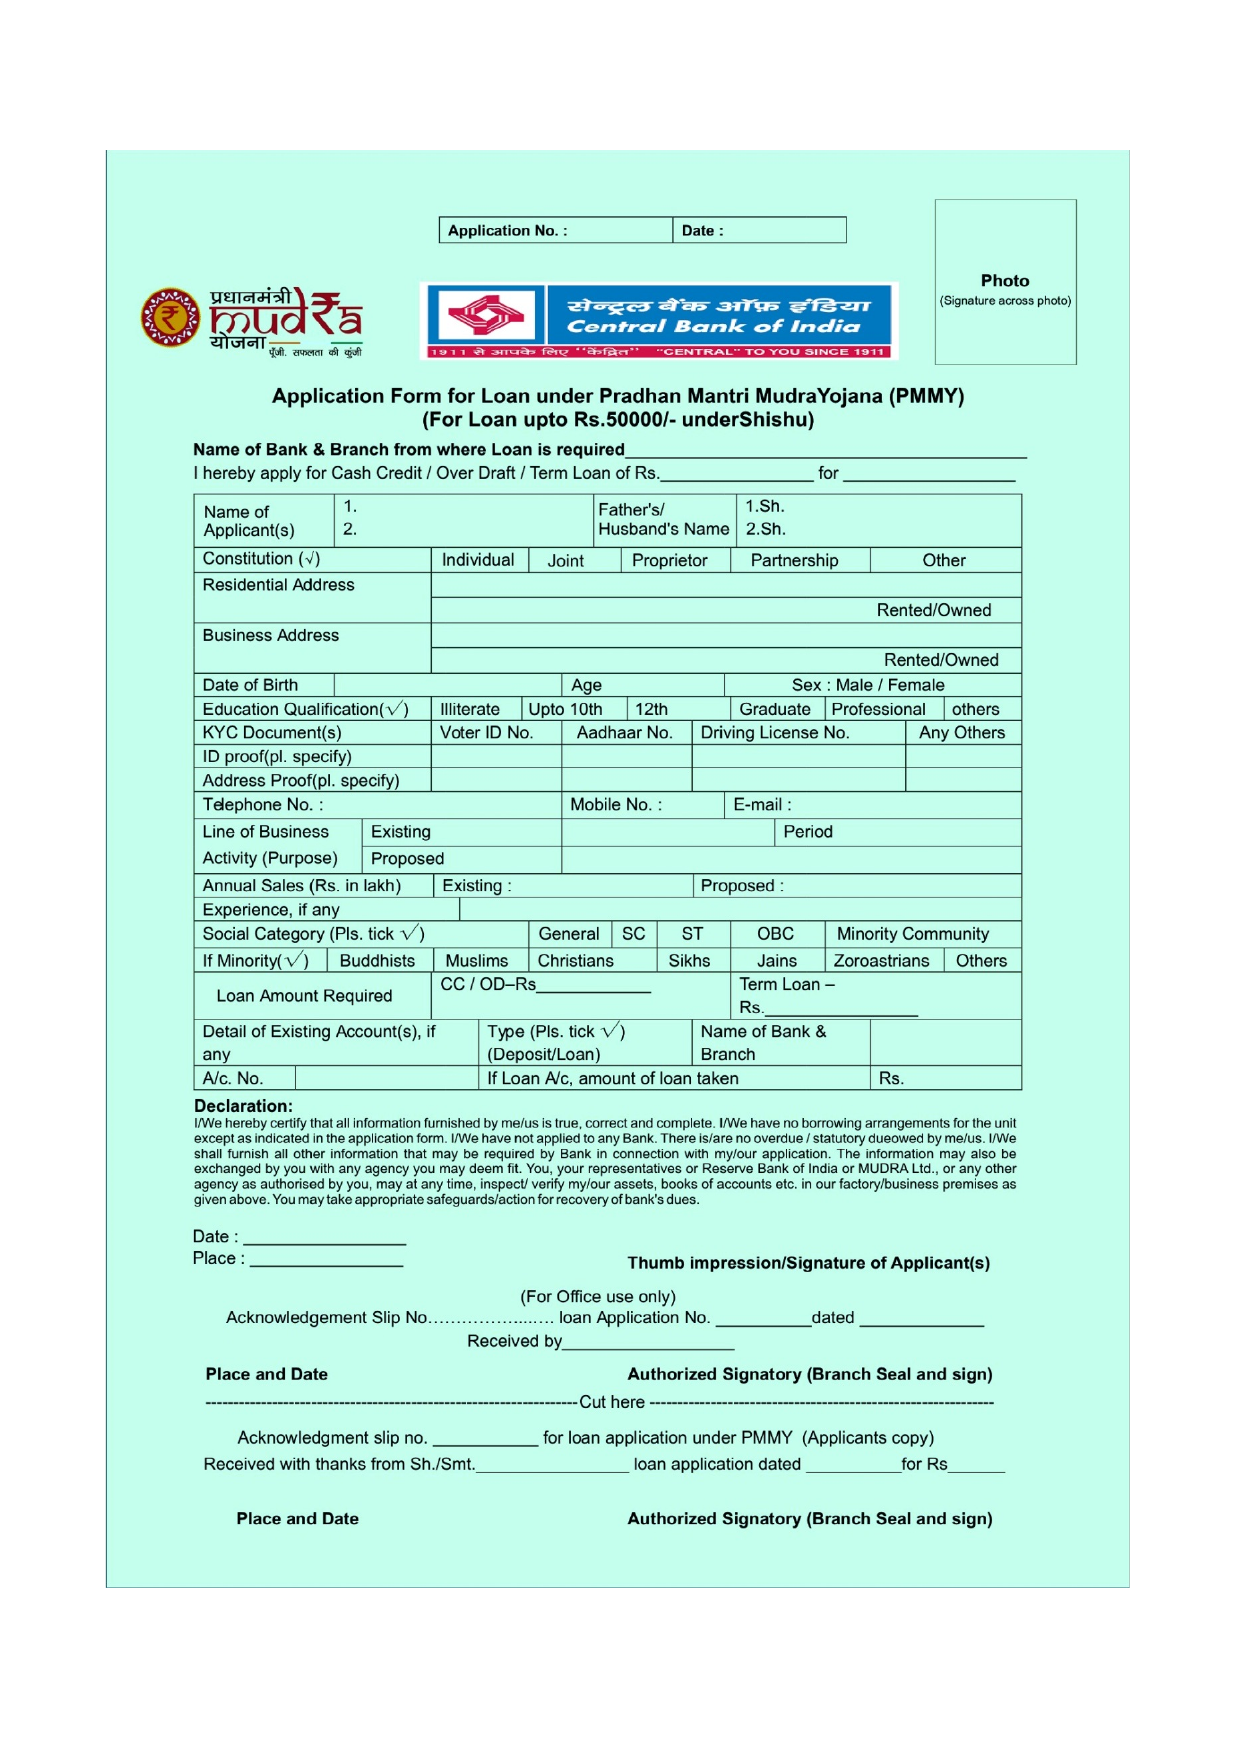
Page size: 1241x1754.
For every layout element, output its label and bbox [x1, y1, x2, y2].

picture [105, 150, 1130, 1588]
